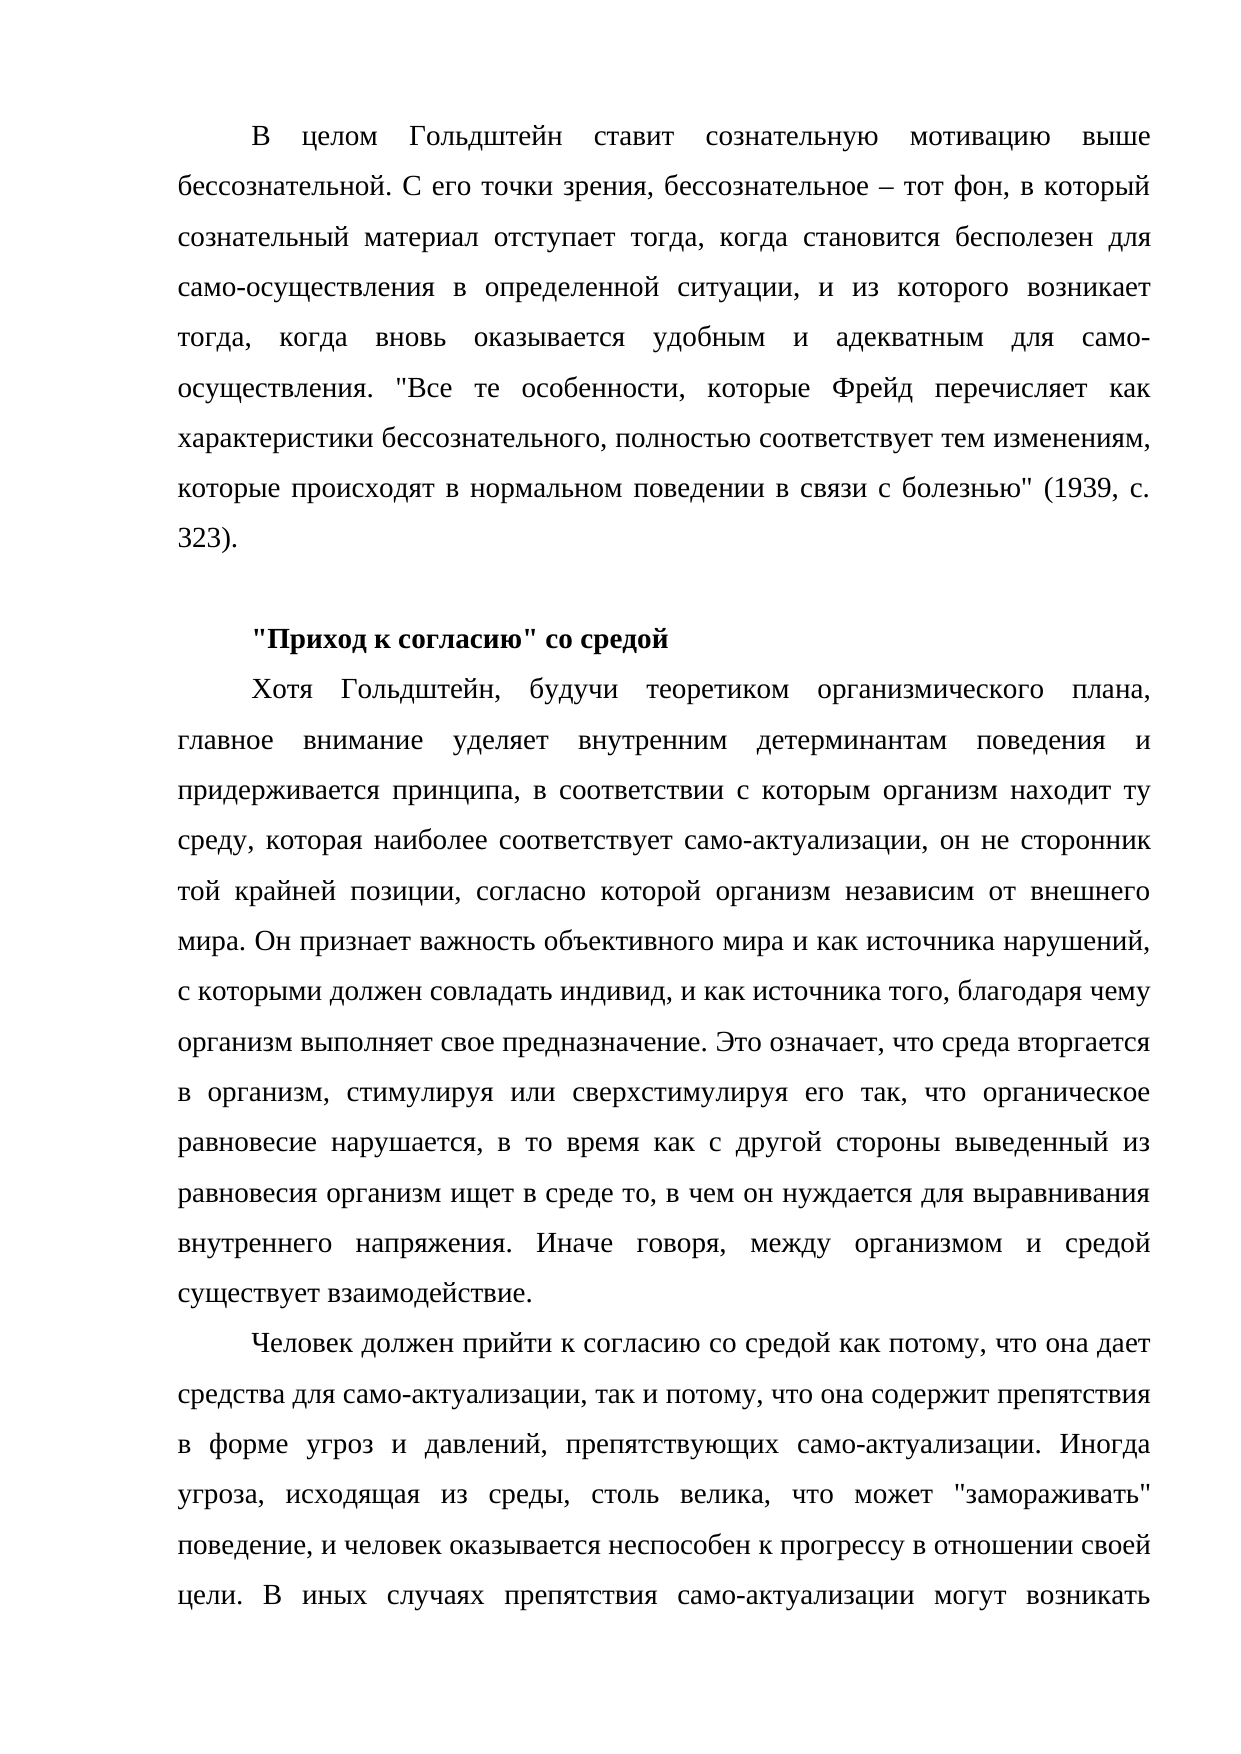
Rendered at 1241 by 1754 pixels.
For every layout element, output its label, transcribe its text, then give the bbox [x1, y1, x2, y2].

text "Приход к согласию" со средой [177, 621, 1152, 655]
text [177, 1326, 1152, 1611]
text Хотя Гольдштейн, будучи теоретиком организмического плана, главное внимание уделяет внутренним детерминантам поведения и придерживается принципа, в соответствии с которым организм находит ту среду, которая наиболее соответствует само-актуализации, он не сторонник той крайней позиции, согласно которой организм независим от внешнего мира. Он признает важность объективного мира и как источника нарушений, с которыми должен совладать индивид, и как источника того, благодаря чему организм выполняет свое предназначение. Это означает, что среда вторгается в организм, стимулируя или сверхстимулируя его так, что органическое равновесие нарушается, в то время как с другой стороны выведенный из равновесия организм ищет в среде то, в чем он нуждается для выравнивания внутреннего напряжения. Иначе говоря, между организмом и средой существует взаимодействие. [177, 672, 1152, 1309]
text В целом Гольдштейн ставит сознательную мотивацию выше бессознательной. С его точки зрения, бессознательное – тот фон, в который сознательный материал отступает тогда, когда становится бесполезен для само-осуществления в определенной ситуации, и из которого возникает тогда, когда вновь оказывается удобным и адекватным для само-осуществления. "Все те особенности, которые Фрейд перечисляет как характеристики бессознательного, полностью соответствует тем изменениям, которые происходят в нормальном поведении в связи с болезнью" (1939, с. 323). [177, 118, 1152, 554]
